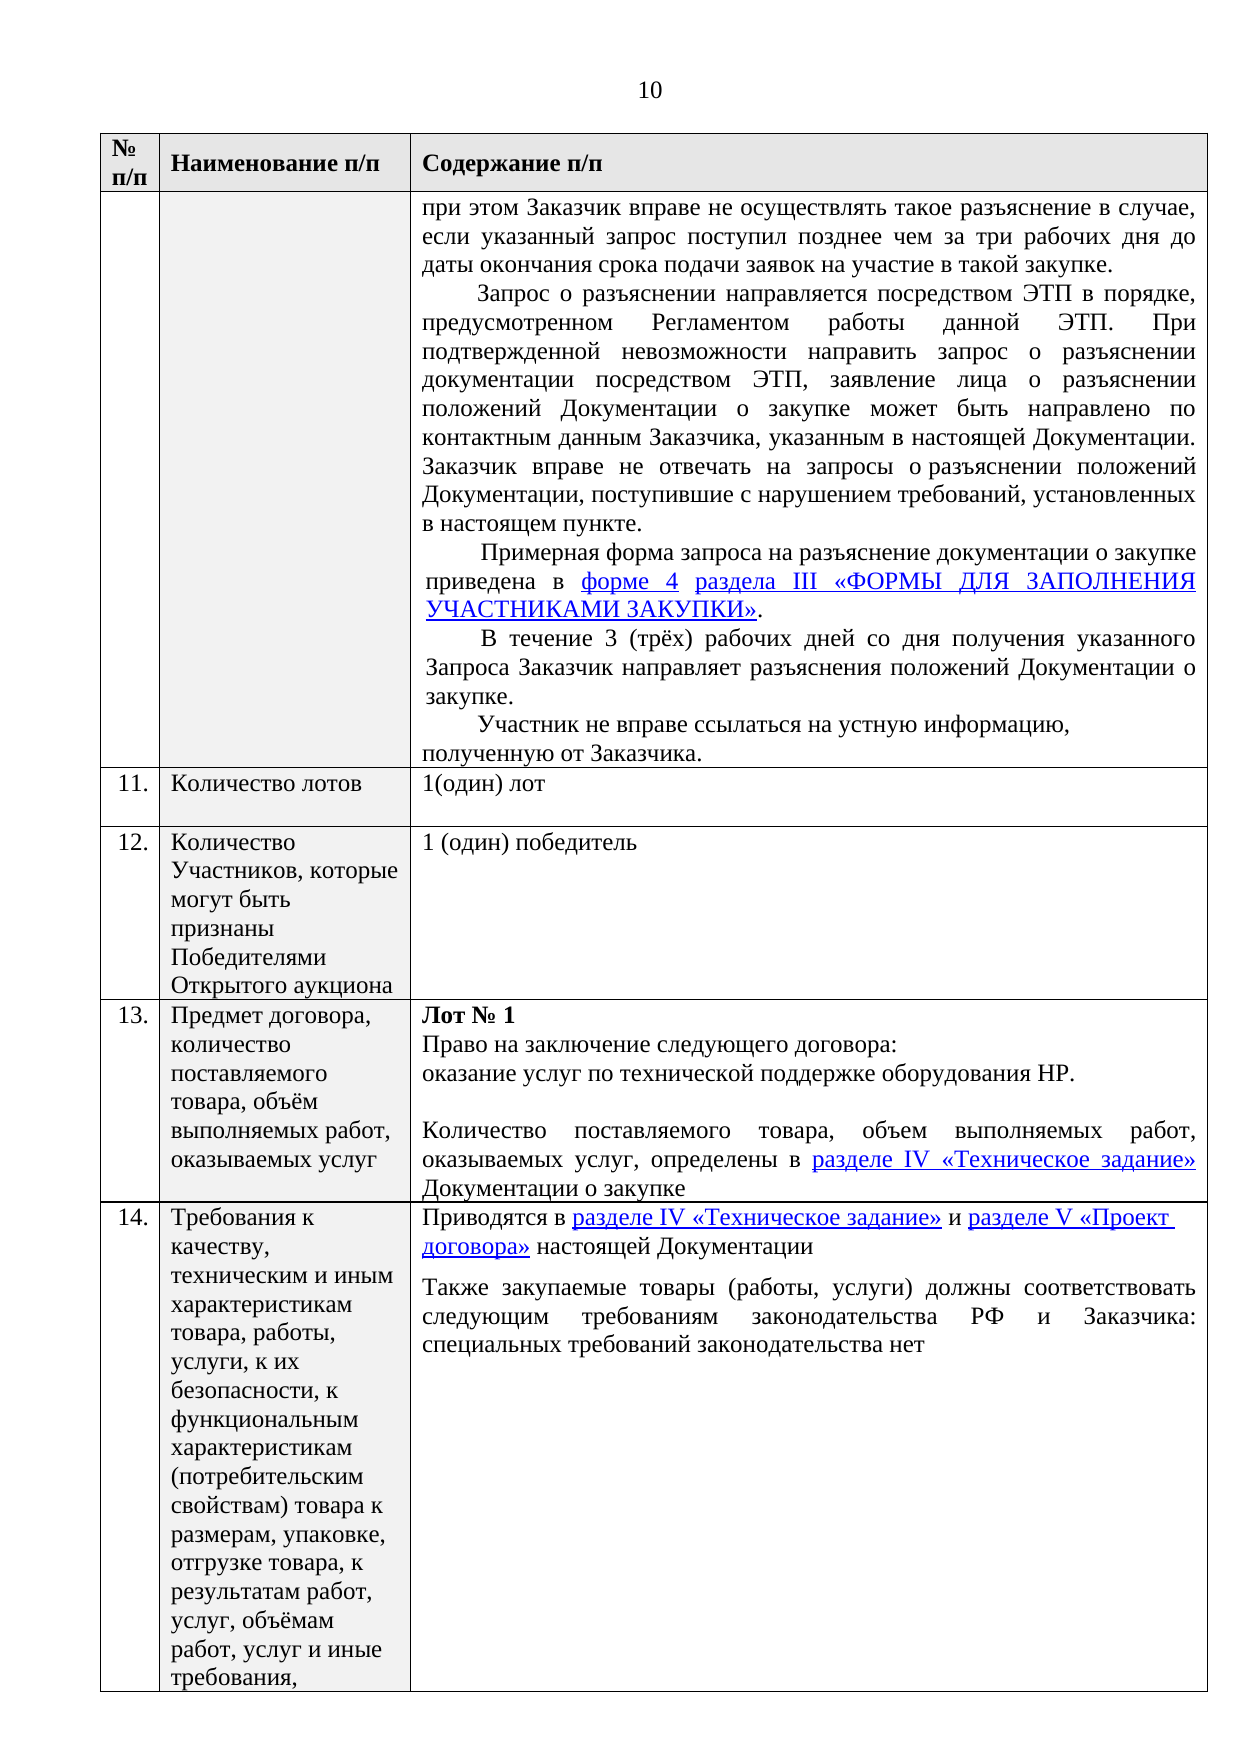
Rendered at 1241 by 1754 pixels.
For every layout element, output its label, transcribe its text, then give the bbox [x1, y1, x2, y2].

table_header Наименование п/п [160, 134, 410, 191]
table_cell Количество Участников, которые могут быть признаны Победителями Открытого аукциона [160, 827, 410, 999]
table_header Содержание п/п [411, 134, 1207, 191]
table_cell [160, 1203, 410, 1691]
table_cell [101, 1000, 159, 1201]
table_cell 1 (один) победитель [411, 827, 1207, 999]
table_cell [411, 1203, 1207, 1691]
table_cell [160, 192, 410, 767]
table_cell [101, 827, 159, 999]
table_cell 1(один) лот [411, 768, 1207, 826]
table_cell Лот № 1 Право на заключение следующего договора: оказание услуг по технической поддержке оборудования HP. Количество поставляемого товара, объем выполняемых работ, оказываемых услуг, определены в разделе IV «Техническое задание» Документации о закупке [411, 1000, 1207, 1201]
table_cell [101, 1203, 159, 1691]
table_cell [411, 192, 1207, 767]
table_cell Количество лотов [160, 768, 410, 826]
table_cell [101, 768, 159, 826]
table_cell [101, 192, 159, 767]
table_header № п/п [101, 134, 159, 191]
table_cell Предмет договора, количество поставляемого товара, объём выполняемых работ, оказываемых услуг [160, 1000, 410, 1201]
